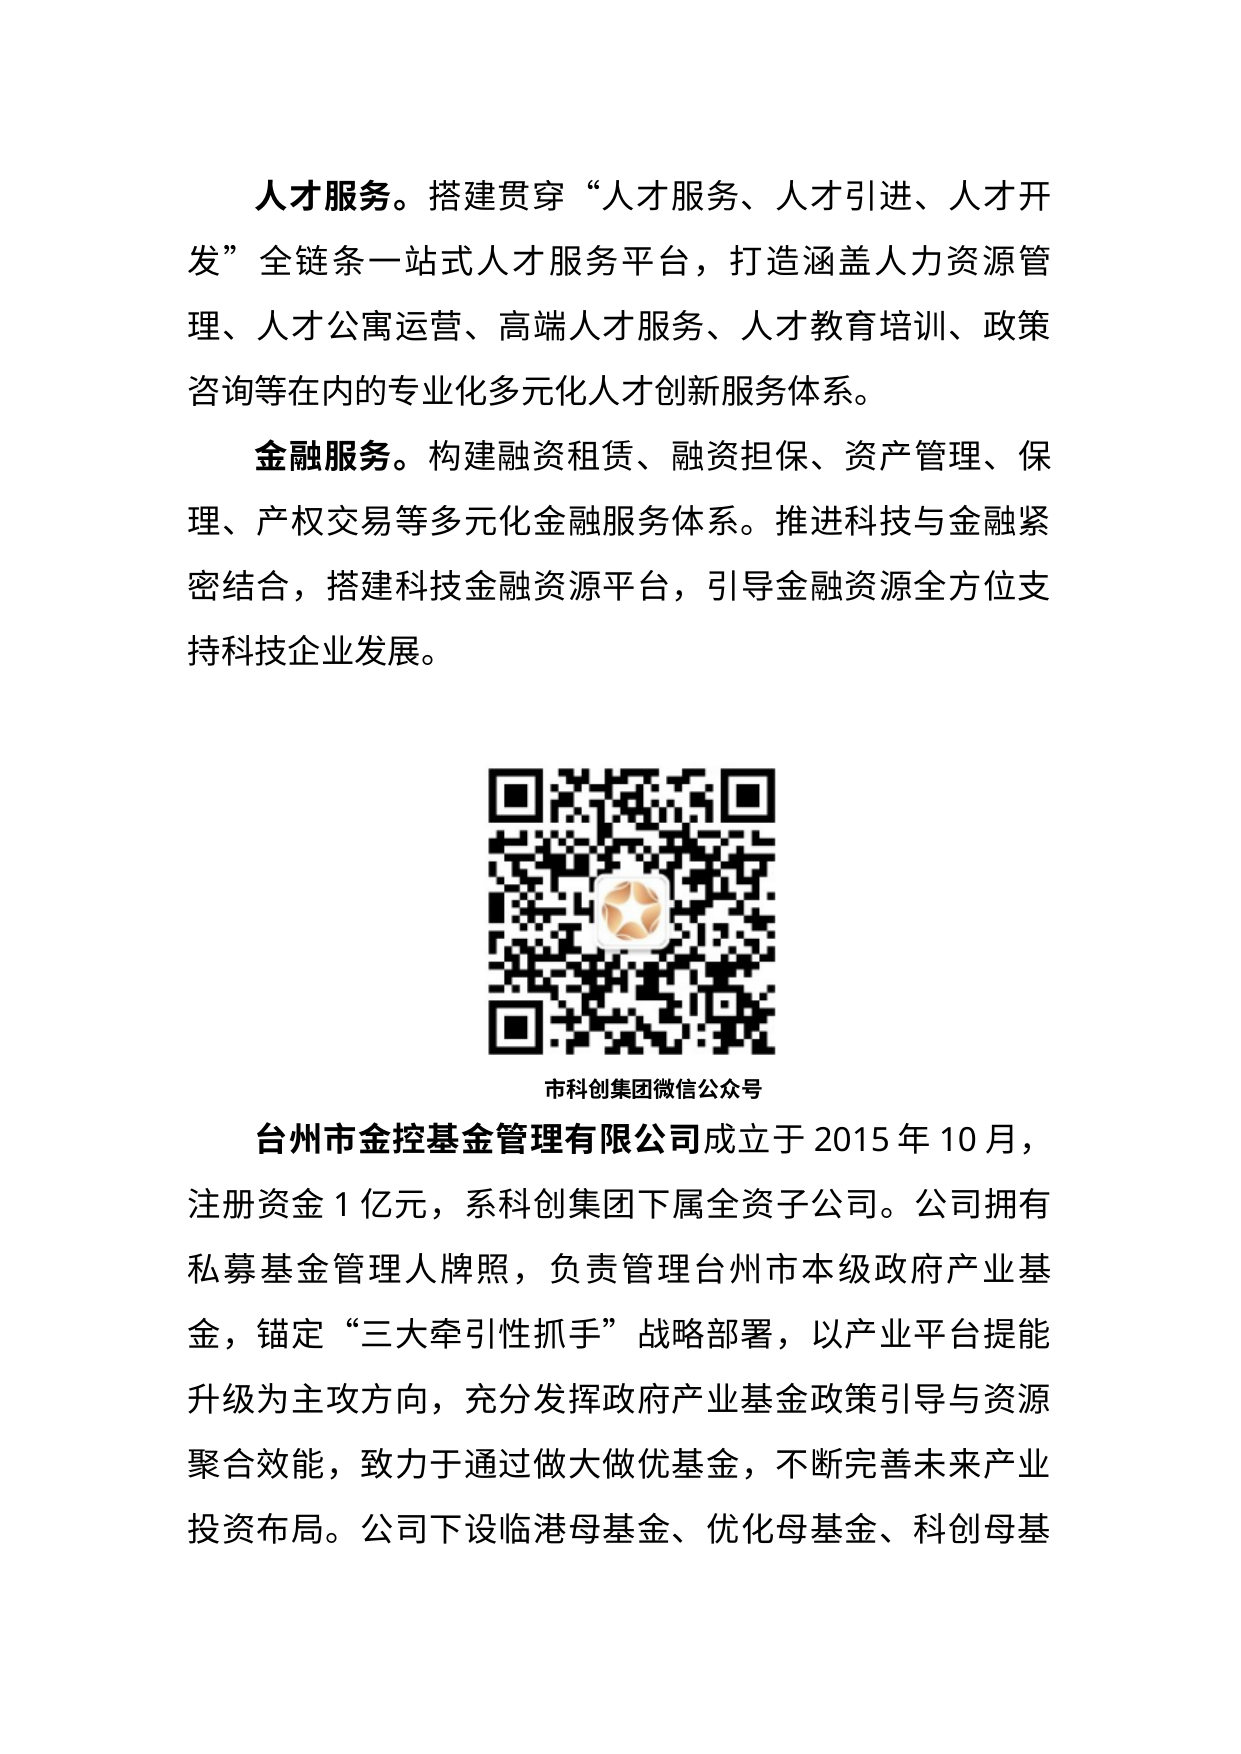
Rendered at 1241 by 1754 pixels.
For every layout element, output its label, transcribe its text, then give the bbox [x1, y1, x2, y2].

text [187, 1104, 1053, 1559]
text 人才服务。搭建贯穿“人才服务、人才引进、人才开发”全链条一站式人才服务平台，打造涵盖人力资源管理、人才公寓运营、高端人才服务、人才教育培训、政策咨询等在内的专业化多元化人才创新服务体系。 [187, 162, 1053, 422]
picture [483, 760, 784, 1065]
text 金融服务。构建融资租赁、融资担保、资产管理、保理、产权交易等多元化金融服务体系。推进科技与金融紧密结合，搭建科技金融资源平台，引导金融资源全方位支持科技企业发展。 [187, 422, 1053, 682]
